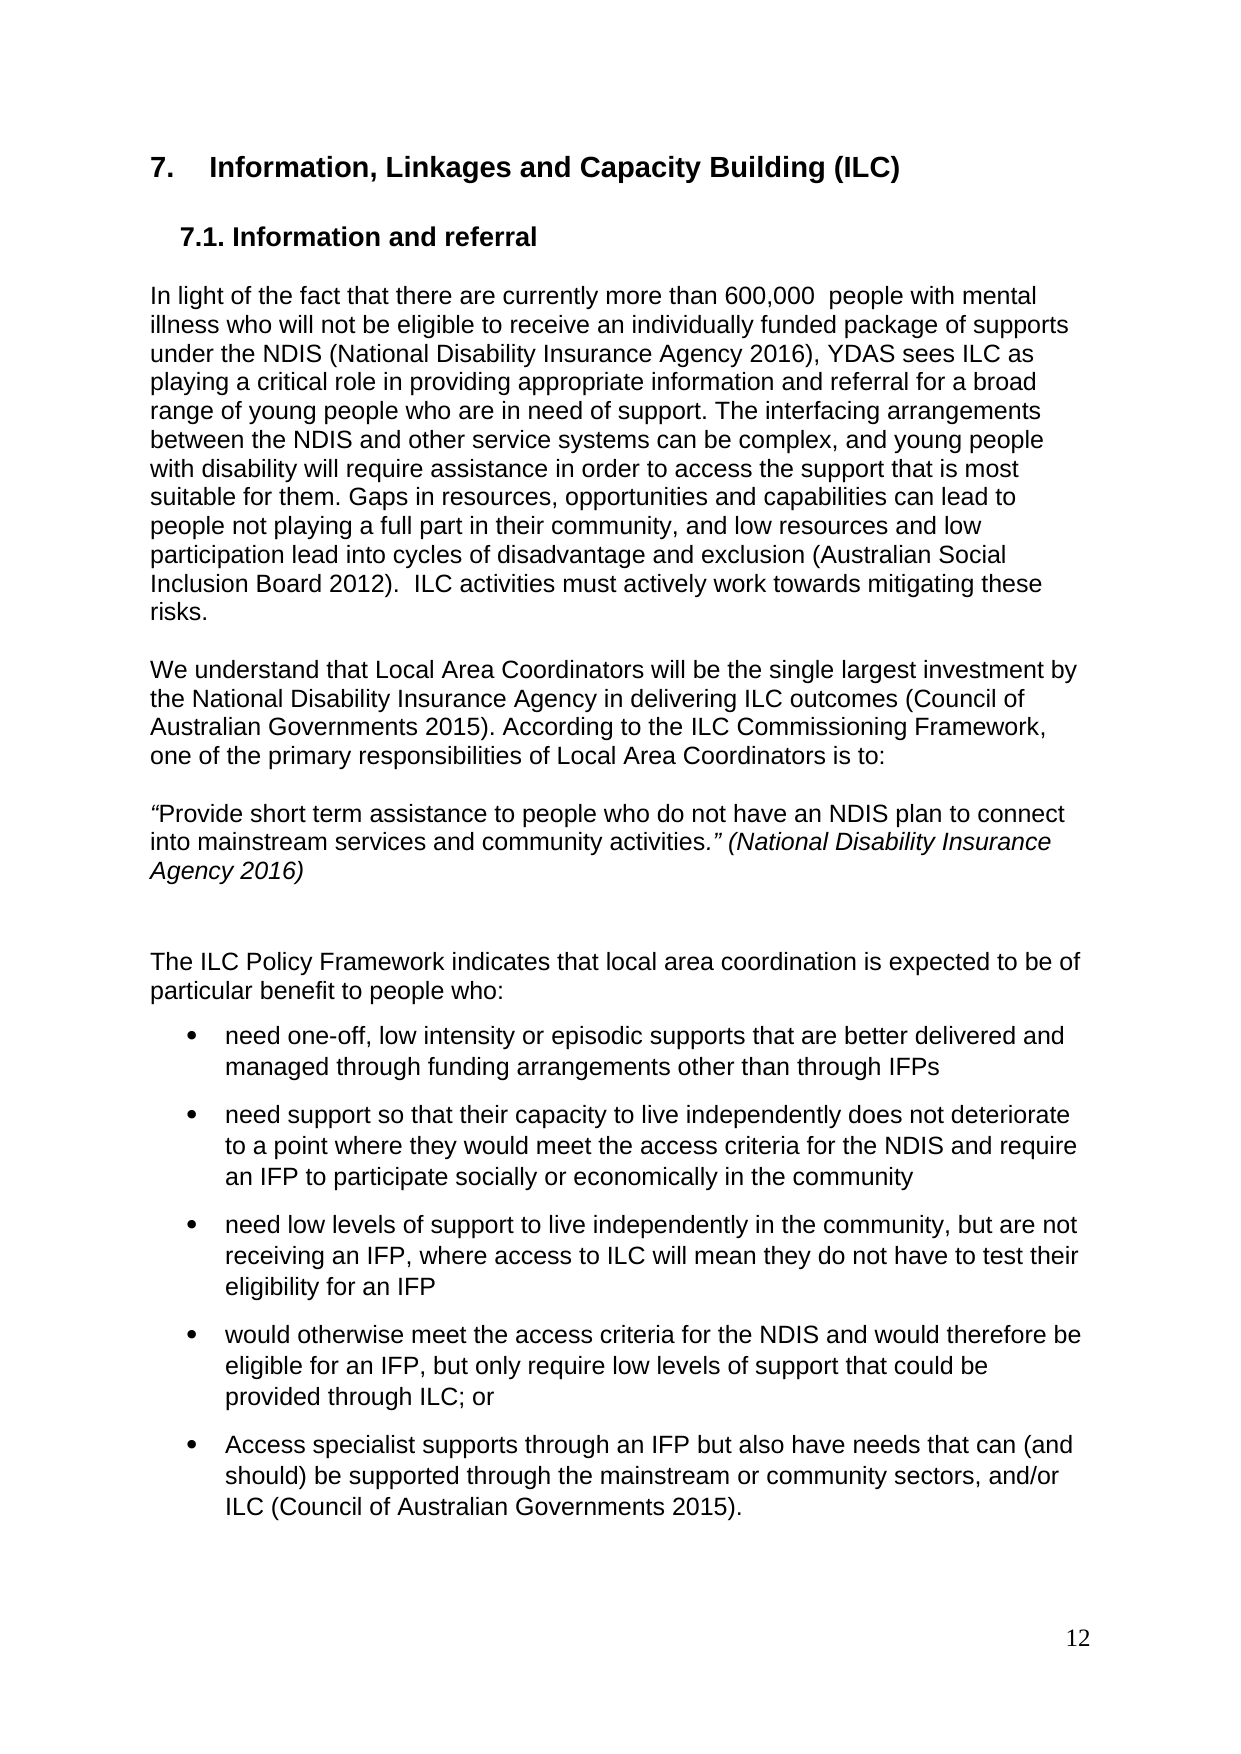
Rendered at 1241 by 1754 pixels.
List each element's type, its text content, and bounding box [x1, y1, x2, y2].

list need low levels of support to live independently in the community, but are not receiving an IFP, where access to ILC will mean they do not have to test their eligibility for an IFP [187, 1210, 1090, 1301]
text The ILC Policy Framework indicates that local area coordination is expected to be of particular benefit to people who: [150, 947, 1090, 1004]
text We understand that Local Area Coordinators will be the single largest investment by the National Disability Insurance Agency in delivering ILC outcomes (Council of Australian Governments 2015). According to the ILC Commissioning Framework, one of the primary responsibilities of Local Area Coordinators is to: [150, 655, 1090, 770]
list would otherwise meet the access criteria for the NDIS and would therefore be eligible for an IFP, but only require low levels of support that could be provided through ILC; or [187, 1320, 1090, 1411]
list need one-off, low intensity or episodic supports that are better delivered and managed through funding arrangements other than through IFPs [187, 1021, 1090, 1081]
text In light of the fact that there are currently more than 600,000 people with mental illness who will not be eligible to receive an individually funded package of supports under the NDIS (National Disability Insurance Agency 2016), YDAS sees ILC as playing a critical role in providing appropriate information and referral for a broad range of young people who are in need of support. The interfacing arrangements between the NDIS and other service systems can be complex, and young people with disability will require assistance in order to access the support that is most suitable for them. Gaps in resources, opportunities and capabilities can lead to people not playing a full part in their community, and low resources and low participation lead into cycles of disadvantage and exclusion (Australian Social Inclusion Board 2012). ILC activities must actively work towards mitigating these risks. [150, 281, 1090, 626]
text “Provide short term assistance to people who do not have an NDIS plan to connect into mainstream services and community activities.” (National Disability Insurance Agency 2016) [150, 798, 1090, 885]
list Access specialist supports through an IFP but also have needs that can (and should) be supported through the mainstream or community sectors, and/or ILC (Council of Australian Governments 2015). [187, 1429, 1090, 1521]
subtitle Information, Linkages and Capacity Building (ILC) [150, 150, 1090, 183]
subtitle 7.1. Information and referral [179, 221, 1090, 252]
list need support so that their capacity to live independently does not deteriorate to a point where they would meet the access criteria for the NDIS and require an IFP to participate socially or economically in the community [187, 1100, 1090, 1191]
